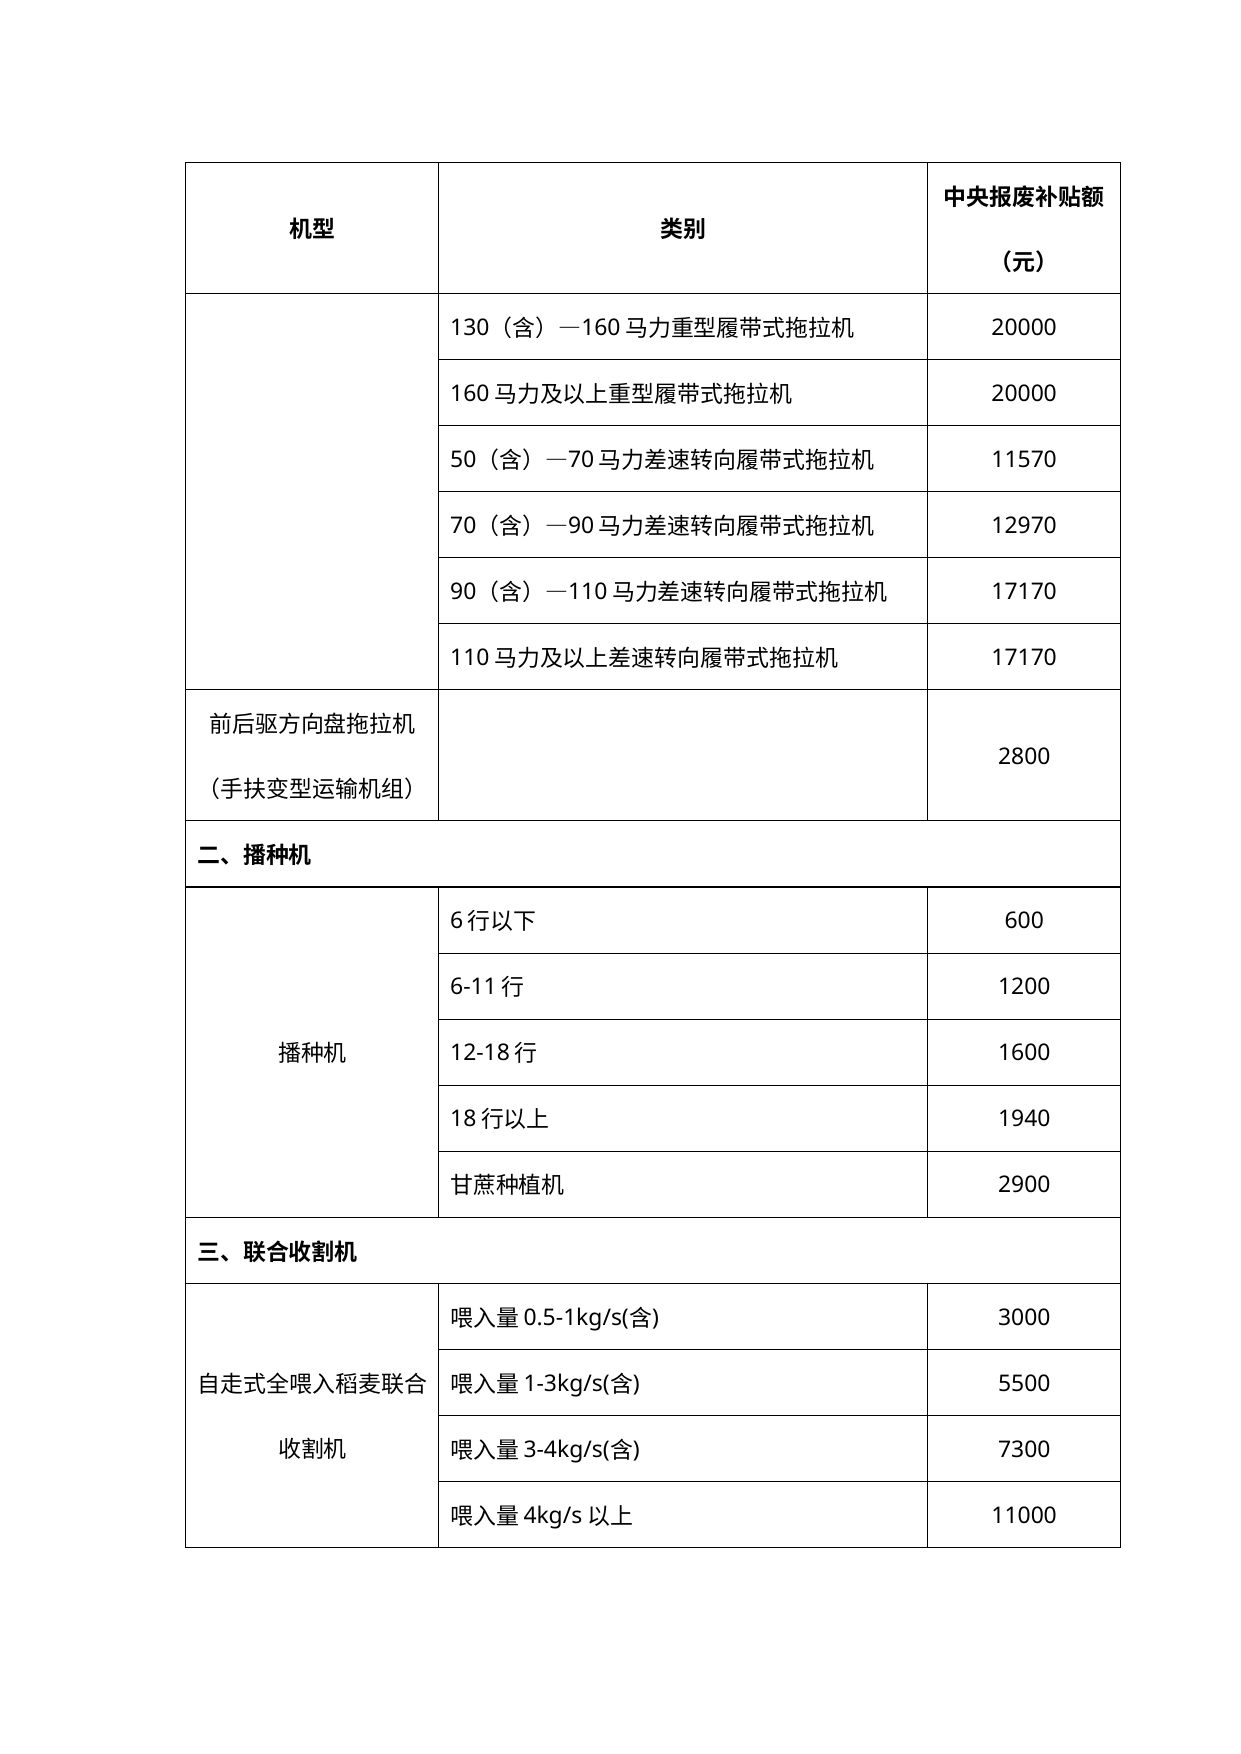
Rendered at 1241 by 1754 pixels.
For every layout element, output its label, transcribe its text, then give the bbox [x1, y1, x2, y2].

table_cell 2800 [928, 690, 1120, 820]
table_cell 160马力及以上重型履带式拖拉机 [439, 360, 927, 425]
table_header 类别 [439, 163, 927, 293]
table_cell 3000 [928, 1284, 1120, 1349]
table_cell 130（含）—160马力重型履带式拖拉机 [439, 294, 927, 359]
table_cell 5500 [928, 1350, 1120, 1415]
table_cell 前后驱方向盘拖拉机（手扶变型运输机组） [186, 690, 438, 820]
table_cell 50（含）—70马力差速转向履带式拖拉机 [439, 426, 927, 491]
table_cell 12970 [928, 492, 1120, 557]
table_cell 11000 [928, 1482, 1120, 1547]
table_cell 甘蔗种植机 [439, 1152, 927, 1217]
table_header 中央报废补贴额（元） [928, 163, 1120, 293]
table_cell 6行以下 [439, 888, 927, 952]
table_cell 1600 [928, 1020, 1120, 1084]
table_cell 喂入量1-3kg/s(含) [439, 1350, 927, 1415]
table_cell 播种机 [186, 888, 438, 1217]
table_cell 三、联合收割机 [186, 1218, 1120, 1283]
table_cell 70（含）—90马力差速转向履带式拖拉机 [439, 492, 927, 557]
table_cell 7300 [928, 1416, 1120, 1481]
table_header 机型 [186, 163, 438, 293]
table_cell 20000 [928, 294, 1120, 359]
table_cell 12-18行 [439, 1020, 927, 1084]
table_cell 喂入量4kg/s以上 [439, 1482, 927, 1547]
table_cell 1200 [928, 954, 1120, 1018]
table_cell 18行以上 [439, 1086, 927, 1151]
table_cell 600 [928, 888, 1120, 952]
table_cell 喂入量0.5-1kg/s(含) [439, 1284, 927, 1349]
table_cell 1940 [928, 1086, 1120, 1151]
table_cell 喂入量3-4kg/s(含) [439, 1416, 927, 1481]
table_cell 6-11行 [439, 954, 927, 1018]
table_cell 17170 [928, 558, 1120, 623]
table_cell 17170 [928, 624, 1120, 689]
table_cell 二、播种机 [186, 821, 1120, 886]
table_cell 2900 [928, 1152, 1120, 1217]
table_cell 110马力及以上差速转向履带式拖拉机 [439, 624, 927, 689]
table_cell 自走式全喂入稻麦联合收割机 [186, 1284, 438, 1547]
table_cell 20000 [928, 360, 1120, 425]
table_cell 11570 [928, 426, 1120, 491]
table_cell 90（含）—110马力差速转向履带式拖拉机 [439, 558, 927, 623]
table_cell [439, 690, 927, 820]
